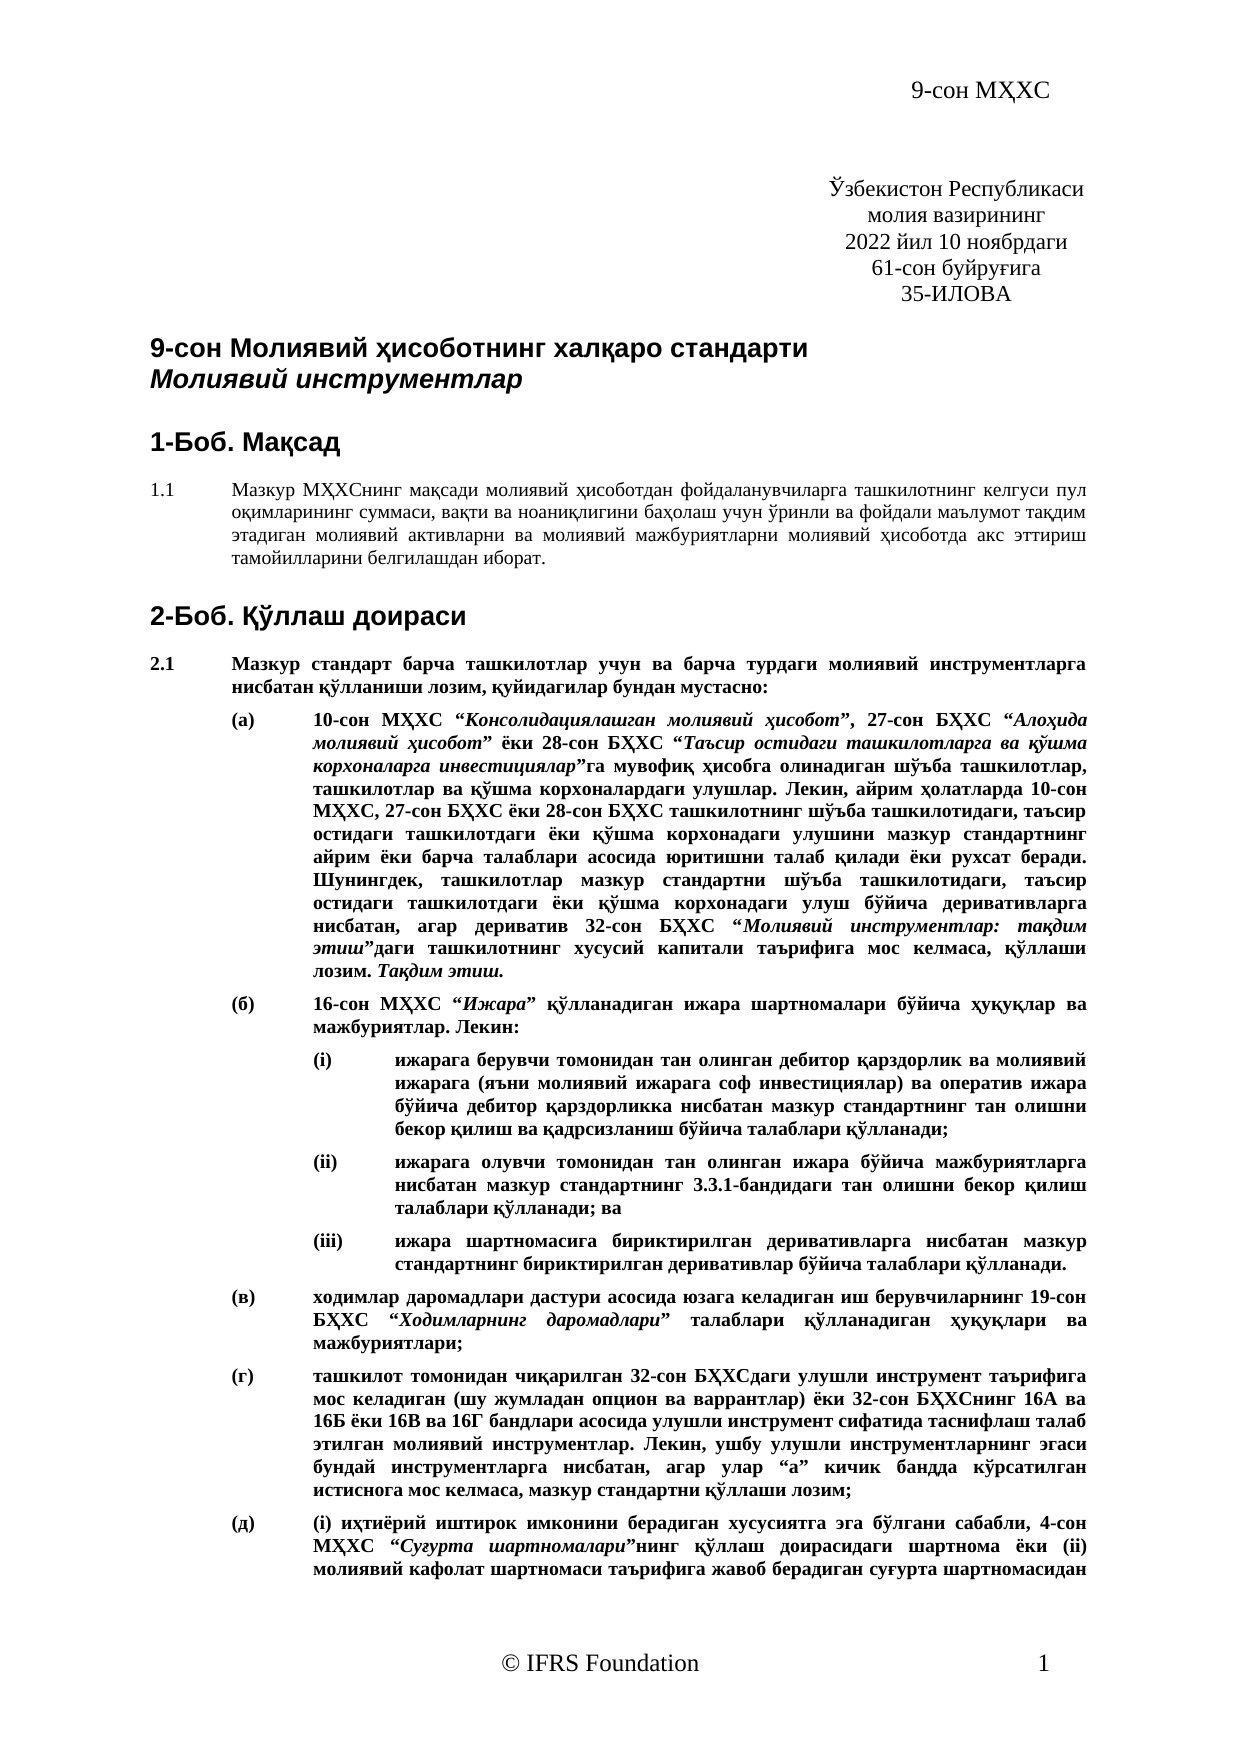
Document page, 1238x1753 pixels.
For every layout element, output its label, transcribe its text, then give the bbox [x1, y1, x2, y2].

text (в) ходимлар даромадлари дастури асосида юзага келадиган иш берувчиларнинг 19-сон БҲХС “Ходимларнинг даромадлари” талаблари қўлланадиган ҳуқуқлари ва мажбуриятлари; [231, 1285, 1087, 1353]
text (iii) ижара шартномасига бириктирилган деривативларга нисбатан мазкур стандартнинг бириктирилган деривативлар бўйича талаблари қўлланади. [313, 1229, 1087, 1274]
text 1.1 Мазкур МҲХСнинг мақсади молиявий ҳисоботдан фойдаланувчиларга ташкилотнинг келгуси пул оқимларининг суммаси, вақти ва ноаниқлигини баҳолаш учун ўринли ва фойдали маълумот тақдим этадиган молиявий активларни ва молиявий мажбуриятларни молиявий ҳисоботда акс эттириш тамойилларини белгилашдан иборат. [150, 478, 1087, 569]
text (г) ташкилот томонидан чиқарилган 32-сон БҲХСдаги улушли инструмент таърифига мос келадиган (шу жумладан опцион ва варрантлар) ёки 32-сон БҲХСнинг 16А ва 16Б ёки 16В ва 16Г бандлари асосида улушли инструмент сифатида таснифлаш талаб этилган молиявий инструментлар. Лекин, ушбу улушли инструментларнинг эгаси бундай инструментларга нисбатан, агар улар “а” кичик бандда кўрсатилган истиснога мос келмаса, мазкур стандартни қўллаши лозим; [231, 1364, 1087, 1501]
subtitle Ўзбекистон Республикаси молия вазирининг 2022 йил 10 ноябрдаги 61-сон буйруғига 35-ИЛОВА [1012, 175, 1087, 307]
subtitle Ўзбекистон Республикаси молия вазирининг 2022 йил 10 ноябрдаги 61-сон буйруғига 35-ИЛОВА [825, 175, 901, 307]
text 2.1 Мазкур стандарт барча ташкилотлар учун ва барча турдаги молиявий инструментларга нисбатан қўлланиши лозим, қуйидагилар бундан мустасно: [150, 652, 1087, 698]
text (i) ижарага берувчи томонидан тан олинган дебитор қарздорлик ва молиявий ижарага (яъни молиявий ижарага соф инвестициялар) ва оператив ижара бўйича дебитор қарздорликка нисбатан мазкур стандартнинг тан олишни бекор қилиш ва қадрсизланиш бўйича талаблари қўлланади; [313, 1048, 1087, 1140]
text (ii) ижарага олувчи томонидан тан олинган ижара бўйича мажбуриятларга нисбатан мазкур стандартнинг 3.3.1-бандидаги тан олишни бекор қилиш талаблари қўлланади; ва [313, 1150, 1087, 1218]
text (б) 16-сон МҲХС “Ижара” қўлланадиган ижара шартномалари бўйича ҳуқуқлар ва мажбуриятлар. Лекин: [231, 992, 1087, 1038]
text 2-Боб. Қўллаш доираси [150, 600, 1087, 631]
subtitle 9-сон Молиявий ҳисоботнинг халқаро стандарти Молиявий инструментлар [150, 332, 1087, 394]
text 1-Боб. Мақсад [150, 426, 1087, 457]
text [231, 1511, 1087, 1579]
text (a) 10-сон МҲХС “Консолидациялашган молиявий ҳисобот”, 27-сон БҲХС “Алоҳида молиявий ҳисобот” ёки 28-сон БҲХС “Таъсир остидаги ташкилотларга ва қўшма корхоналарга инвестициялар”га мувофиқ ҳисобга олинадиган шўъба ташкилотлар, ташкилотлар ва қўшма корхоналардаги улушлар. Лекин, айрим ҳолатларда 10-сон МҲХС, 27-сон БҲХС ёки 28-сон БҲХС ташкилотнинг шўъба ташкилотидаги, таъсир остидаги ташкилотдаги ёки қўшма корхонадаги улушини мазкур стандартнинг айрим ёки барча талаблари асосида юритишни талаб қилади ёки рухсат беради. Шунингдек, ташкилотлар мазкур стандартни шўъба ташкилотидаги, таъсир остидаги ташкилотдаги ёки қўшма корхонадаги улуш бўйича деривативларга нисбатан, агар дериватив 32-сон БҲХС “Молиявий инструментлар: тақдим этиш”даги ташкилотнинг хусусий капитали таърифига мос келмаса, қўллаши лозим. Тақдим этиш. [231, 708, 1087, 982]
